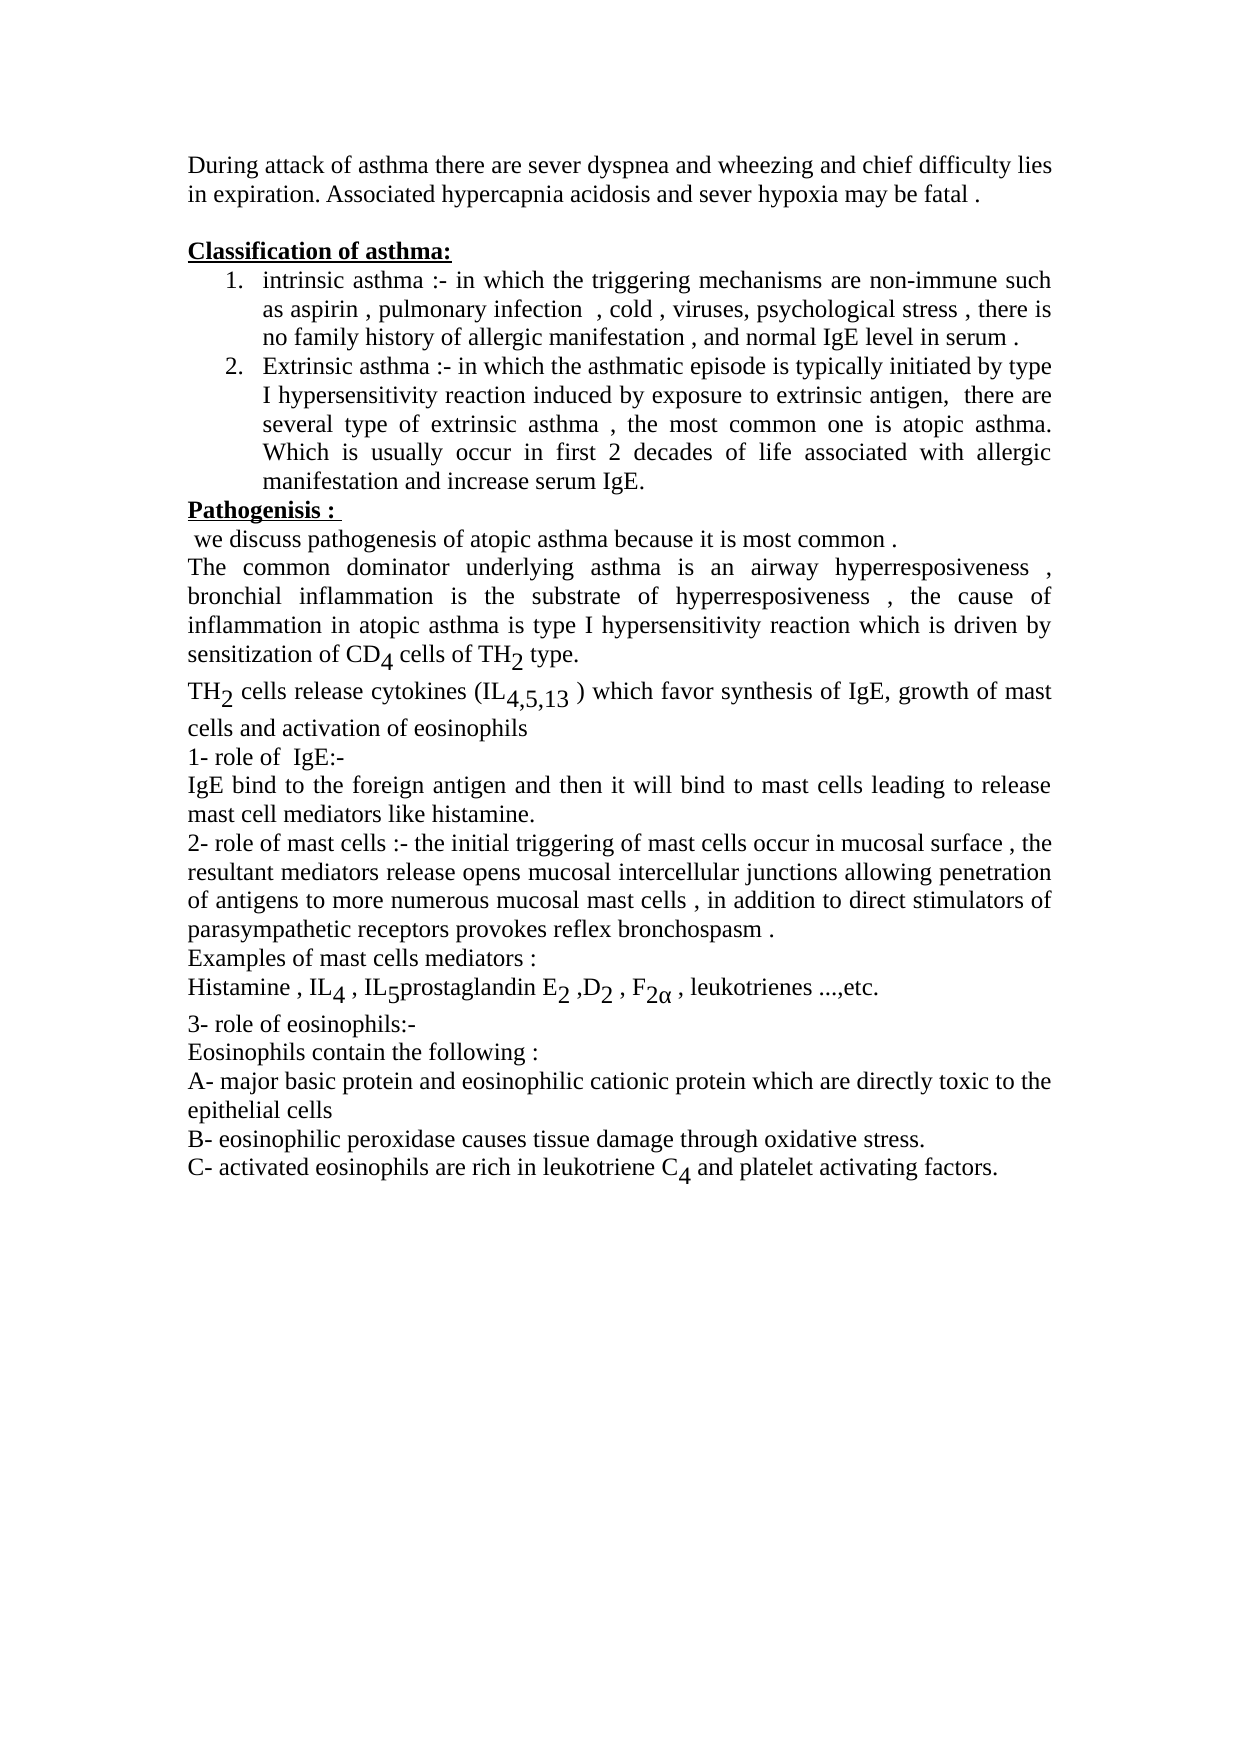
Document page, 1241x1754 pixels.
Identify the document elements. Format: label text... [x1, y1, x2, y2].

text TH2 cells release cytokines (IL4,5,13 ) which favor synthesis of IgE, growth of mast cells and activation of eosinophils [187, 676, 1053, 742]
text 1- role of IgE:- [187, 742, 1053, 770]
text Classification of asthma: [187, 236, 1053, 265]
text Pathogenisis : [187, 495, 1053, 524]
text IgE bind to the foreign antigen and then it will bind to mast cells leading to release mast cell mediators like histamine. [187, 770, 1053, 828]
text B- eosinophilic peroxidase causes tissue damage through oxidative stress. [187, 1124, 1053, 1152]
text 3- role of eosinophils:- [187, 1009, 1053, 1037]
text C- activated eosinophils are rich in leukotriene C4 and platelet activating factors. [187, 1152, 1053, 1189]
text The common dominator underlying asthma is an airway hyperresposiveness , bronchial inflammation is the substrate of hyperresposiveness , the cause of inflammation in atopic asthma is type I hypersensitivity reaction which is driven by sensitization of CD4 cells of TH2 type. [187, 552, 1053, 676]
text Eosinophils contain the following : [187, 1037, 1053, 1066]
text A- major basic protein and eosinophilic cationic protein which are directly toxic to the epithelial cells [187, 1066, 1053, 1124]
list Extrinsic asthma :- in which the asthmatic episode is typically initiated by type I hypersensitivity reaction induced by exposure to extrinsic antigen, there are several type of extrinsic asthma , the most common one is atopic asthma. Which is usually occur in first 2 decades of life associated with allergic manifestation and increase serum IgE. [225, 351, 1053, 495]
text we discuss pathogenesis of atopic asthma because it is most common . [187, 524, 1053, 552]
text During attack of asthma there are sever dyspnea and wheezing and chief difficulty lies in expiration. Associated hypercapnia acidosis and sever hypoxia may be fatal . [187, 150, 1053, 207]
text Histamine , IL4 , IL5prostaglandin E2 ,D2 , F2α , leukotrienes ...,etc. [187, 972, 1053, 1009]
list intrinsic asthma :- in which the triggering mechanisms are non-immune such as aspirin , pulmonary infection , cold , viruses, psychological stress , there is no family history of allergic manifestation , and normal IgE level in serum . [225, 265, 1053, 351]
text Examples of mast cells mediators : [187, 943, 1053, 972]
text 2- role of mast cells :- the initial triggering of mast cells occur in mucosal surface , the resultant mediators release opens mucosal intercellular junctions allowing penetration of antigens to more numerous mucosal mast cells , in addition to direct stimulators of parasympathetic receptors provokes reflex bronchospasm . [187, 828, 1053, 943]
